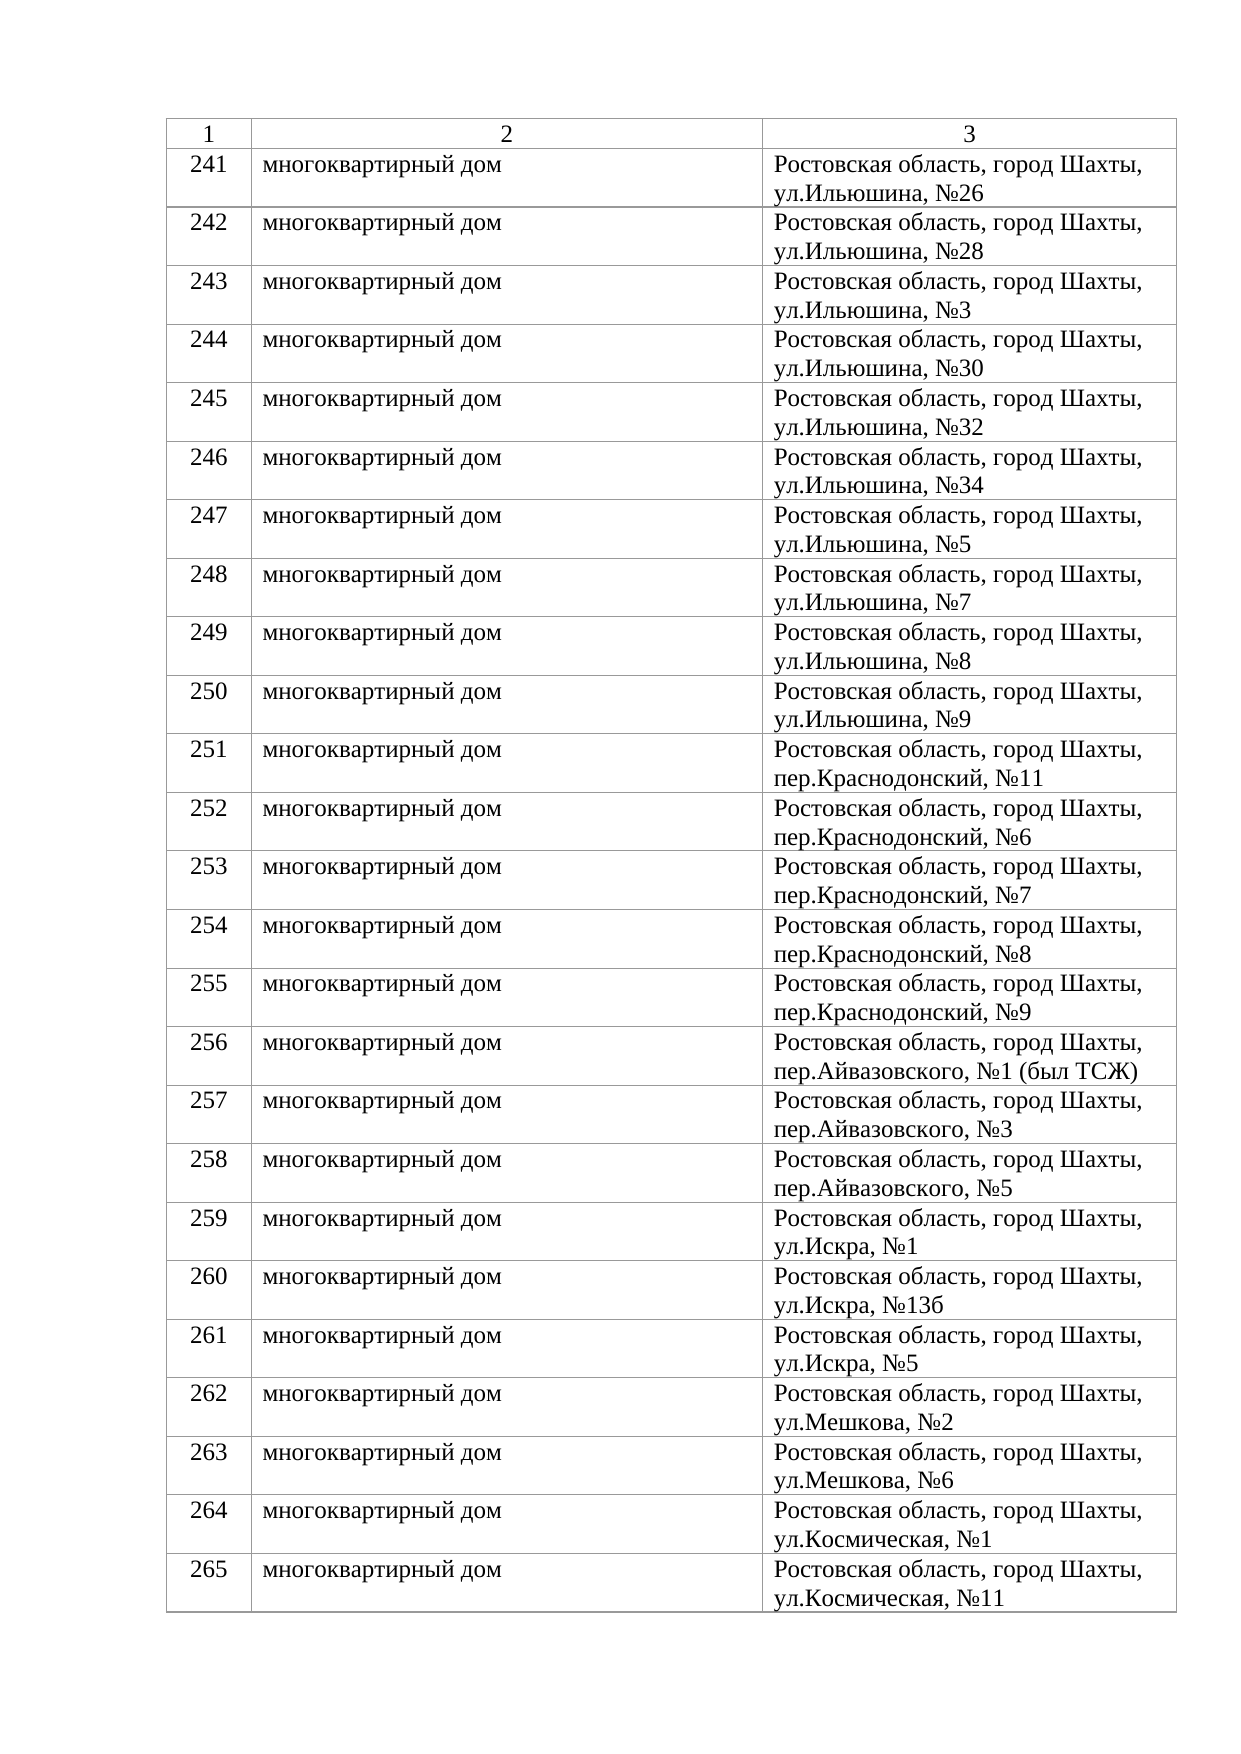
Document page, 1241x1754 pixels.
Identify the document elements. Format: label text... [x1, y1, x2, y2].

table_cell Ростовская область, город Шахты, ул.Ильюшина, №7 [763, 559, 1176, 616]
table_cell Ростовская область, город Шахты, ул.Космическая, №11 [763, 1554, 1176, 1611]
table_cell Ростовская область, город Шахты, ул.Искра, №1 [763, 1203, 1176, 1260]
table_cell Ростовская область, город Шахты, ул.Ильюшина, №30 [763, 325, 1176, 382]
table_cell 256 [167, 1027, 251, 1084]
table_cell многоквартирный дом [252, 500, 762, 558]
table_cell многоквартирный дом [252, 325, 762, 382]
table_cell многоквартирный дом [252, 793, 762, 850]
table_cell 253 [167, 851, 251, 909]
table_cell многоквартирный дом [252, 617, 762, 675]
table_cell многоквартирный дом [252, 1203, 762, 1260]
table_cell многоквартирный дом [252, 1437, 762, 1494]
table_cell Ростовская область, город Шахты, пер.Айвазовского, №5 [763, 1144, 1176, 1202]
table_cell Ростовская область, город Шахты, ул.Мешкова, №6 [763, 1437, 1176, 1494]
table_cell многоквартирный дом [252, 1261, 762, 1319]
table_cell Ростовская область, город Шахты, пер.Айвазовского, №3 [763, 1086, 1176, 1143]
table_cell многоквартирный дом [252, 559, 762, 616]
table_cell Ростовская область, город Шахты, пер.Краснодонский, №9 [763, 969, 1176, 1026]
table_cell Ростовская область, город Шахты, пер.Айвазовского, №1 (был ТСЖ) [763, 1027, 1176, 1084]
table_cell 248 [167, 559, 251, 616]
table_header 3 [763, 119, 1176, 148]
table_cell 242 [167, 208, 251, 265]
table_cell Ростовская область, город Шахты, ул.Ильюшина, №28 [763, 208, 1176, 265]
table_cell многоквартирный дом [252, 1027, 762, 1084]
table_cell 254 [167, 910, 251, 967]
table_cell Ростовская область, город Шахты, ул.Ильюшина, №5 [763, 500, 1176, 558]
table_cell Ростовская область, город Шахты, ул.Искра, №5 [763, 1320, 1176, 1377]
table_cell Ростовская область, город Шахты, пер.Краснодонский, №11 [763, 734, 1176, 792]
table_cell Ростовская область, город Шахты, ул.Искра, №13б [763, 1261, 1176, 1319]
table_cell 251 [167, 734, 251, 792]
table_cell многоквартирный дом [252, 442, 762, 499]
table_cell 241 [167, 149, 251, 206]
table_cell многоквартирный дом [252, 734, 762, 792]
table_cell многоквартирный дом [252, 676, 762, 733]
table_cell многоквартирный дом [252, 1320, 762, 1377]
table_cell 246 [167, 442, 251, 499]
table_cell 264 [167, 1495, 251, 1553]
table_cell Ростовская область, город Шахты, ул.Ильюшина, №32 [763, 383, 1176, 441]
table_cell 260 [167, 1261, 251, 1319]
table_cell 244 [167, 325, 251, 382]
table_cell Ростовская область, город Шахты, ул.Ильюшина, №9 [763, 676, 1176, 733]
table_cell многоквартирный дом [252, 383, 762, 441]
table_cell многоквартирный дом [252, 910, 762, 967]
table_cell 261 [167, 1320, 251, 1377]
table_cell многоквартирный дом [252, 1554, 762, 1611]
table_cell Ростовская область, город Шахты, ул.Мешкова, №2 [763, 1378, 1176, 1436]
table_cell Ростовская область, город Шахты, ул.Космическая, №1 [763, 1495, 1176, 1553]
table_cell 245 [167, 383, 251, 441]
table_cell 257 [167, 1086, 251, 1143]
table_cell 247 [167, 500, 251, 558]
table_cell 265 [167, 1554, 251, 1611]
table_cell Ростовская область, город Шахты, пер.Краснодонский, №6 [763, 793, 1176, 850]
table_cell 259 [167, 1203, 251, 1260]
table_cell 262 [167, 1378, 251, 1436]
table_cell 243 [167, 266, 251, 323]
table_cell многоквартирный дом [252, 266, 762, 323]
table_cell 263 [167, 1437, 251, 1494]
table_cell Ростовская область, город Шахты, ул.Ильюшина, №3 [763, 266, 1176, 323]
table_cell 250 [167, 676, 251, 733]
table_cell 249 [167, 617, 251, 675]
table_cell Ростовская область, город Шахты, пер.Краснодонский, №7 [763, 851, 1176, 909]
table_cell 258 [167, 1144, 251, 1202]
table_cell Ростовская область, город Шахты, пер.Краснодонский, №8 [763, 910, 1176, 967]
table_cell многоквартирный дом [252, 1086, 762, 1143]
table_cell многоквартирный дом [252, 1495, 762, 1553]
table_cell Ростовская область, город Шахты, ул.Ильюшина, №8 [763, 617, 1176, 675]
table_cell многоквартирный дом [252, 149, 762, 206]
table_cell многоквартирный дом [252, 1378, 762, 1436]
table_cell многоквартирный дом [252, 851, 762, 909]
table_cell многоквартирный дом [252, 1144, 762, 1202]
table_cell Ростовская область, город Шахты, ул.Ильюшина, №34 [763, 442, 1176, 499]
table_header 1 [167, 119, 251, 148]
table_cell 252 [167, 793, 251, 850]
table_header 2 [252, 119, 762, 148]
table_cell многоквартирный дом [252, 969, 762, 1026]
table_cell 255 [167, 969, 251, 1026]
table_cell многоквартирный дом [252, 208, 762, 265]
table_cell Ростовская область, город Шахты, ул.Ильюшина, №26 [763, 149, 1176, 206]
